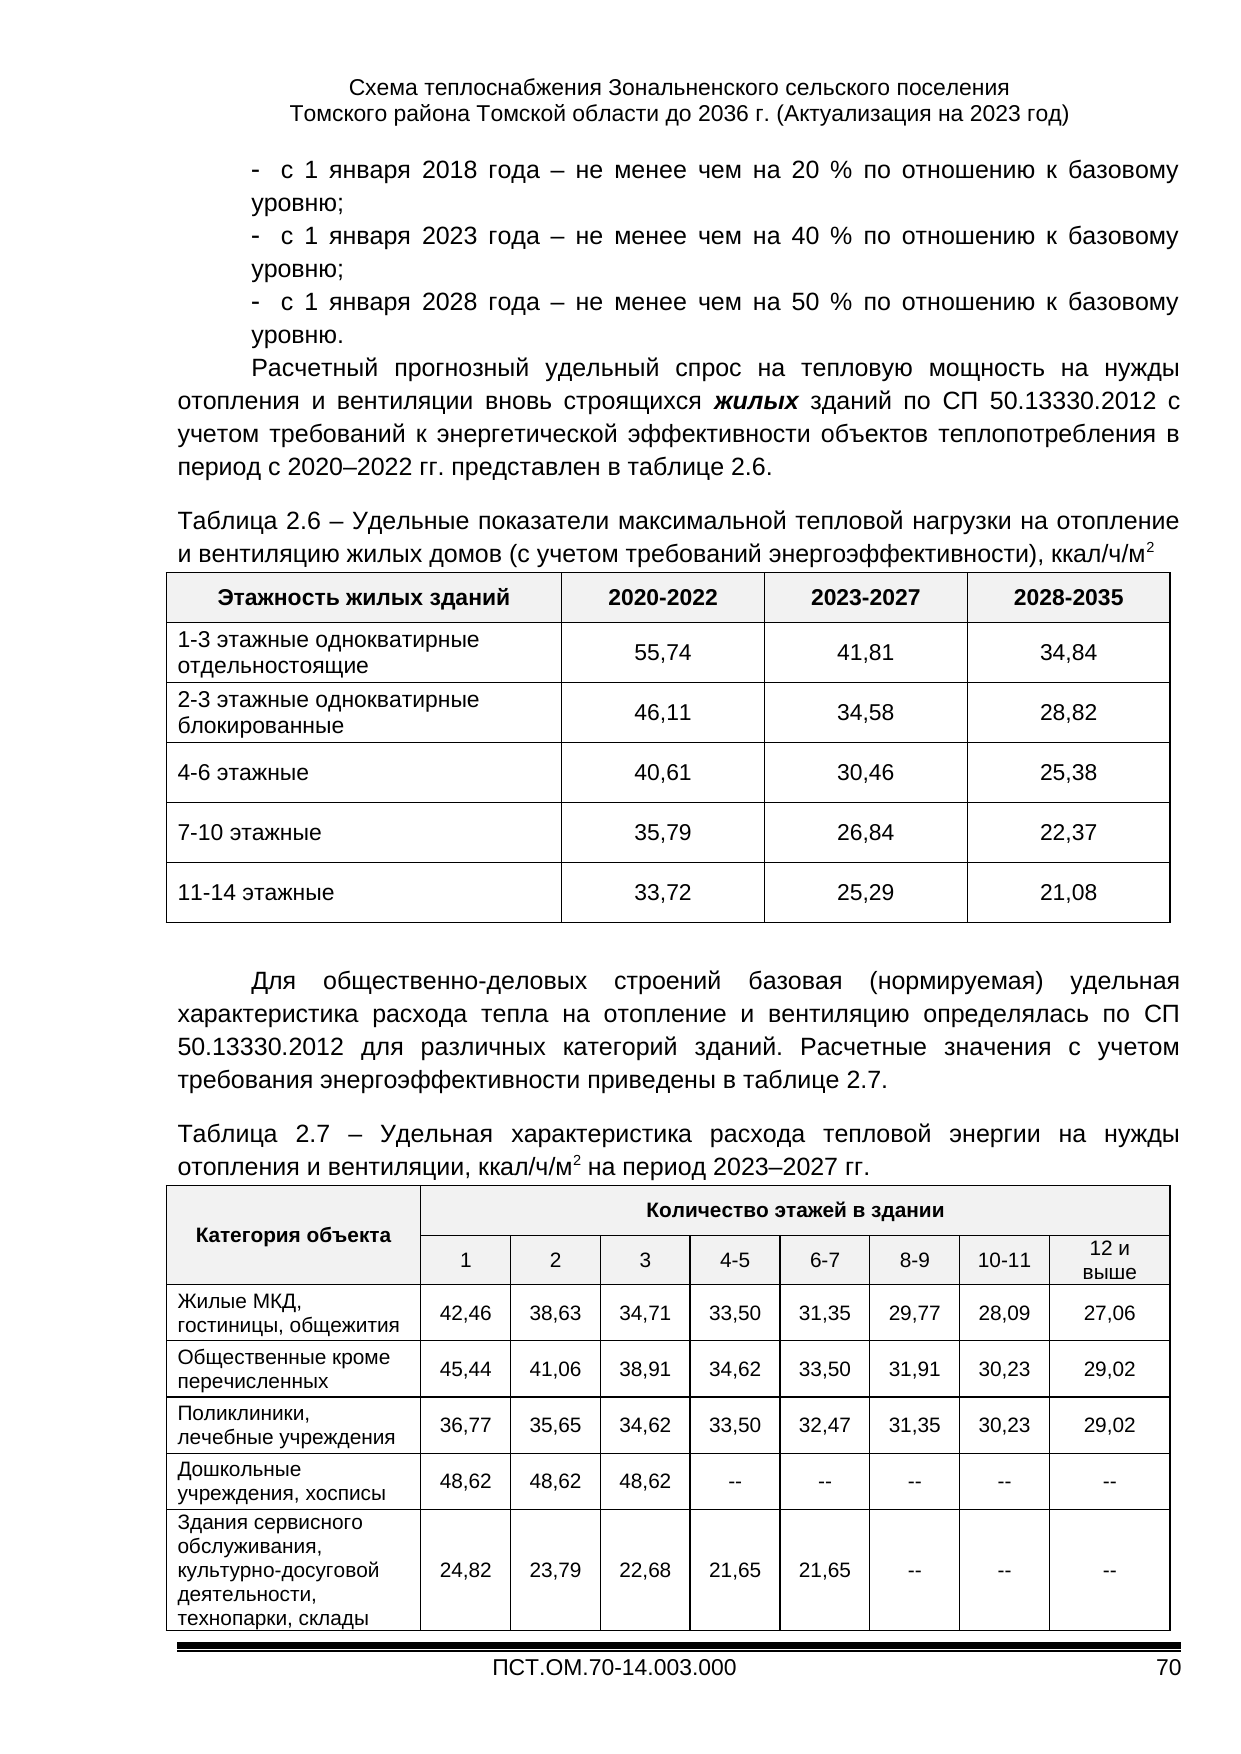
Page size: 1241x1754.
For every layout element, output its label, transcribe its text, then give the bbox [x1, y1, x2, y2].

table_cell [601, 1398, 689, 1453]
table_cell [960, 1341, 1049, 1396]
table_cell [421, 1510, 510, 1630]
text Расчетный прогнозный удельный спрос на тепловую мощность на нужды отопления и вентиляции вновь строящихся жилых зданий по СП 50.13330.2012 с учетом требований к энергетической эффективности объектов теплопотребления в период с 2020–2022 гг. представлен в таблице 2.6. [177, 353, 1181, 481]
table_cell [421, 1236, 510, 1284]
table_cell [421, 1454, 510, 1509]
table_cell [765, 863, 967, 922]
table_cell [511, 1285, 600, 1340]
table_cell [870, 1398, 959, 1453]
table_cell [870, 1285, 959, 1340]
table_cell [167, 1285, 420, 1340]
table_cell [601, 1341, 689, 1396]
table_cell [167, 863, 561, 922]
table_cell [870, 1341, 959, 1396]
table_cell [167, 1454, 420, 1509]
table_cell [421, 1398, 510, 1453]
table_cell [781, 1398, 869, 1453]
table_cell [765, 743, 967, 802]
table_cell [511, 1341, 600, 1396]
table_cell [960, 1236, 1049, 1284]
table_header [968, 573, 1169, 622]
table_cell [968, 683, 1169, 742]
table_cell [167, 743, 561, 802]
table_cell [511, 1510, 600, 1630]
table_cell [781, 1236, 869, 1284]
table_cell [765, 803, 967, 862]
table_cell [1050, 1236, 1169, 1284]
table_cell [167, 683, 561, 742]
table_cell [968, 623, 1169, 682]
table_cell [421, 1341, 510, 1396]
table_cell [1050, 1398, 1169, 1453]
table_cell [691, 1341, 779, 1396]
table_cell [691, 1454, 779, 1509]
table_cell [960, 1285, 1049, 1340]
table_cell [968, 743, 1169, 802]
list с 1 января 2023 года – не менее чем на 40 % по отношению к базовому уровню; [251, 221, 1181, 283]
list с 1 января 2018 года – не менее чем на 20 % по отношению к базовому уровню; [251, 154, 1181, 216]
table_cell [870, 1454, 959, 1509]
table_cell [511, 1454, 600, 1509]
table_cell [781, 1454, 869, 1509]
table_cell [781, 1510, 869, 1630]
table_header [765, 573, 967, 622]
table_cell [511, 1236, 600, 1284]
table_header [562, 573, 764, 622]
text Для общественно-деловых строений базовая (нормируемая) удельная характеристика расхода тепла на отопление и вентиляцию определялась по СП 50.13330.2012 для различных категорий зданий. Расчетные значения с учетом требования энергоэффективности приведены в таблице 2.7. [177, 966, 1181, 1094]
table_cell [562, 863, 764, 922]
subtitle Таблица 2.7 – Удельная характеристика расхода тепловой энергии на нужды отопления и вентиляции, ккал/ч/м2 на период 2023–2027 гг. [177, 1119, 1181, 1181]
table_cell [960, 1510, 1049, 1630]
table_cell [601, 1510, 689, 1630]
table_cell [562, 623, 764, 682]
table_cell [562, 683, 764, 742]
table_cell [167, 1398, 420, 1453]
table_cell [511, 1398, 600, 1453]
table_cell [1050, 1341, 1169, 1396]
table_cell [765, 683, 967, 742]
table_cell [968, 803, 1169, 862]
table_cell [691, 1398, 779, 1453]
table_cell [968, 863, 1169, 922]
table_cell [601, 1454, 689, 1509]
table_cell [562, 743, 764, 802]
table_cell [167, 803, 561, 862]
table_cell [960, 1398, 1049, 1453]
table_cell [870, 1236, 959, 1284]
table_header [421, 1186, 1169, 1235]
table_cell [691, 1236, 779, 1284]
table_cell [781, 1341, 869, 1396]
list с 1 января 2028 года – не менее чем на 50 % по отношению к базовому уровню. [251, 287, 1181, 349]
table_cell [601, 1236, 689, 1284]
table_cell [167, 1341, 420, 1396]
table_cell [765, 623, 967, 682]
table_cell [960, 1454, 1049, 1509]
subtitle Таблица 2.6 – Удельные показатели максимальной тепловой нагрузки на отопление и вентиляцию жилых домов (с учетом требований энергоэффективности), ккал/ч/м2 [177, 506, 1181, 568]
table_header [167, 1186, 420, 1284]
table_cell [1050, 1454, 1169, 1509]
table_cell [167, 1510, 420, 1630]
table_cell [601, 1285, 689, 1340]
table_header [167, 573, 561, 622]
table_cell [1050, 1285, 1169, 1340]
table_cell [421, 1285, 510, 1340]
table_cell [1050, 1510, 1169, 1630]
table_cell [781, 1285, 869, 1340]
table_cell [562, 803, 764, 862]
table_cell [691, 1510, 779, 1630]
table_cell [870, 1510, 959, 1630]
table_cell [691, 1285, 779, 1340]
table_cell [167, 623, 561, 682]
